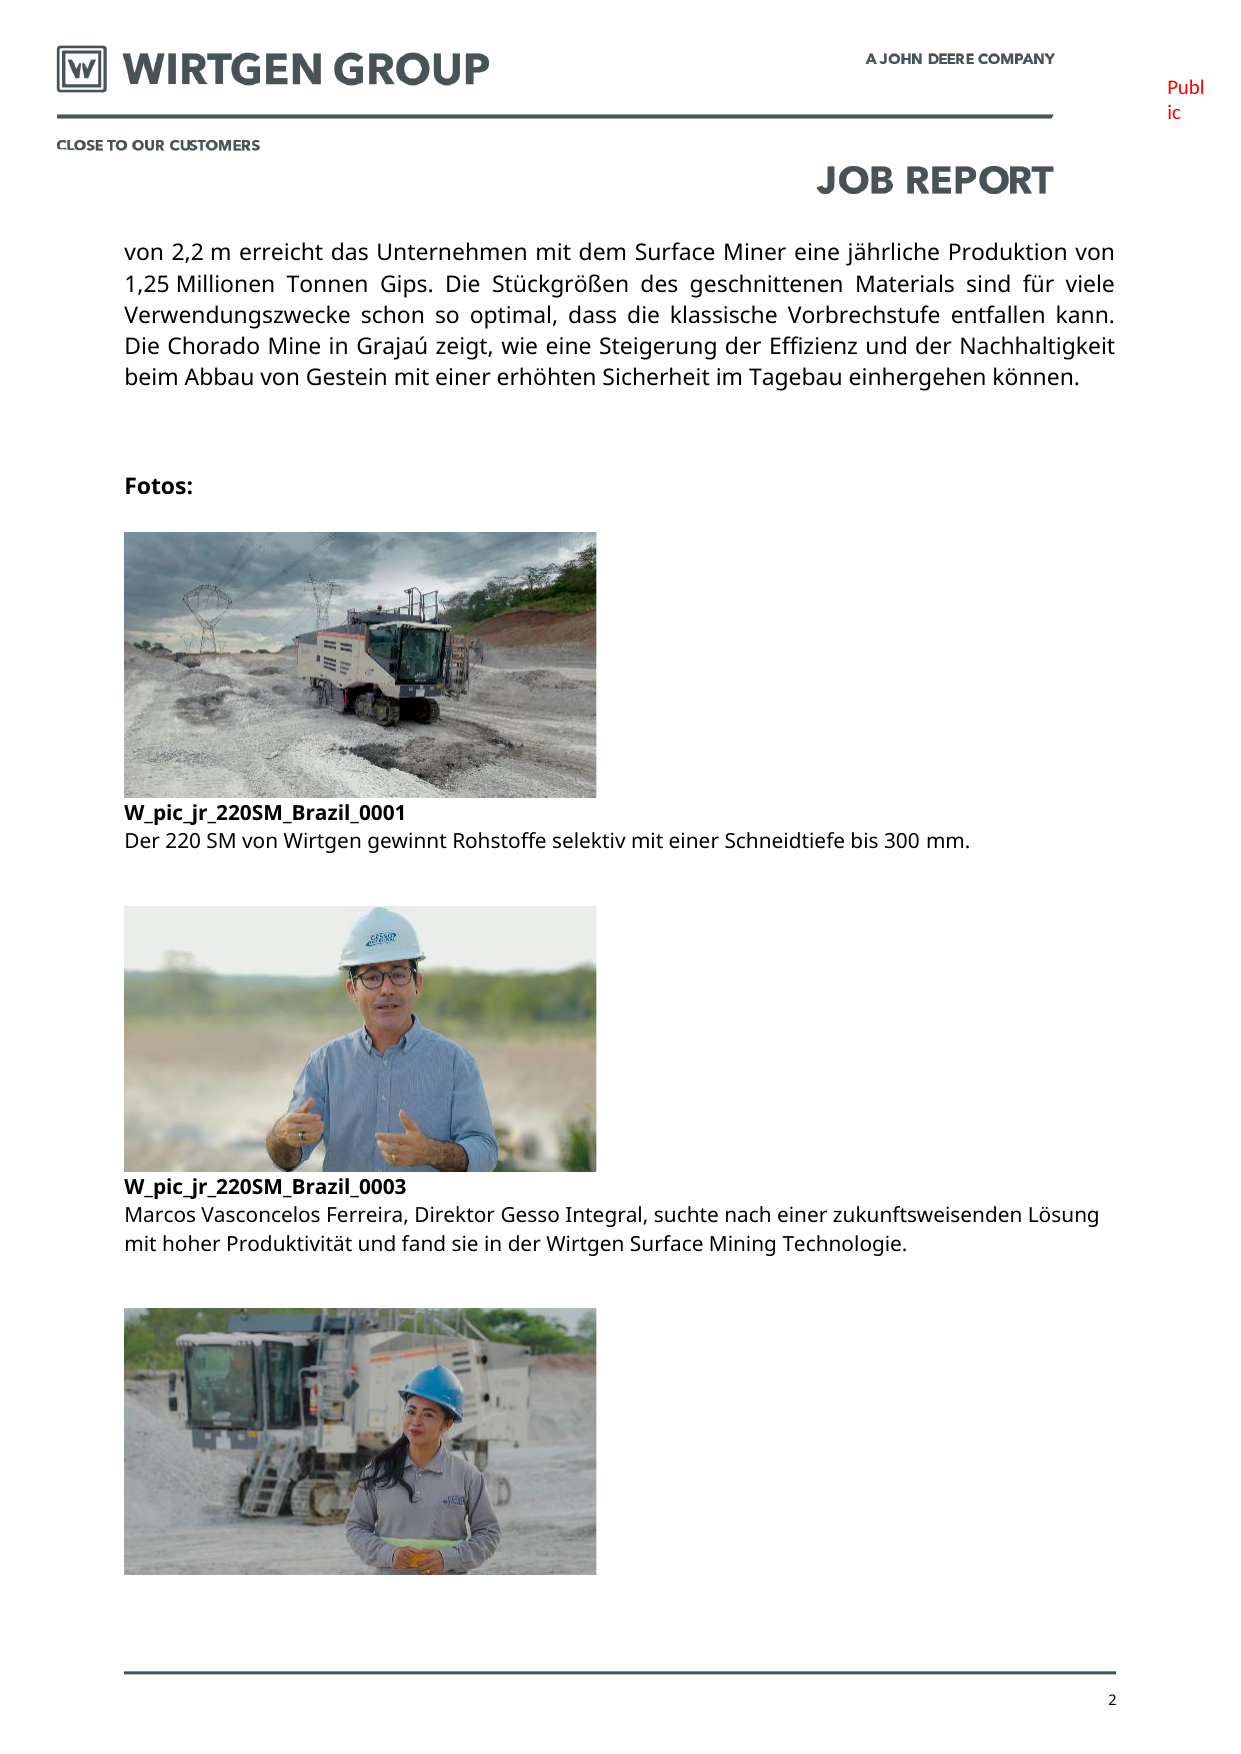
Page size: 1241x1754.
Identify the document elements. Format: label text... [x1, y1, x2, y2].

picture [124, 532, 597, 798]
picture [124, 1308, 597, 1575]
picture [124, 906, 597, 1172]
picture [53, 45, 1062, 196]
text Fotos: [124, 469, 1116, 501]
